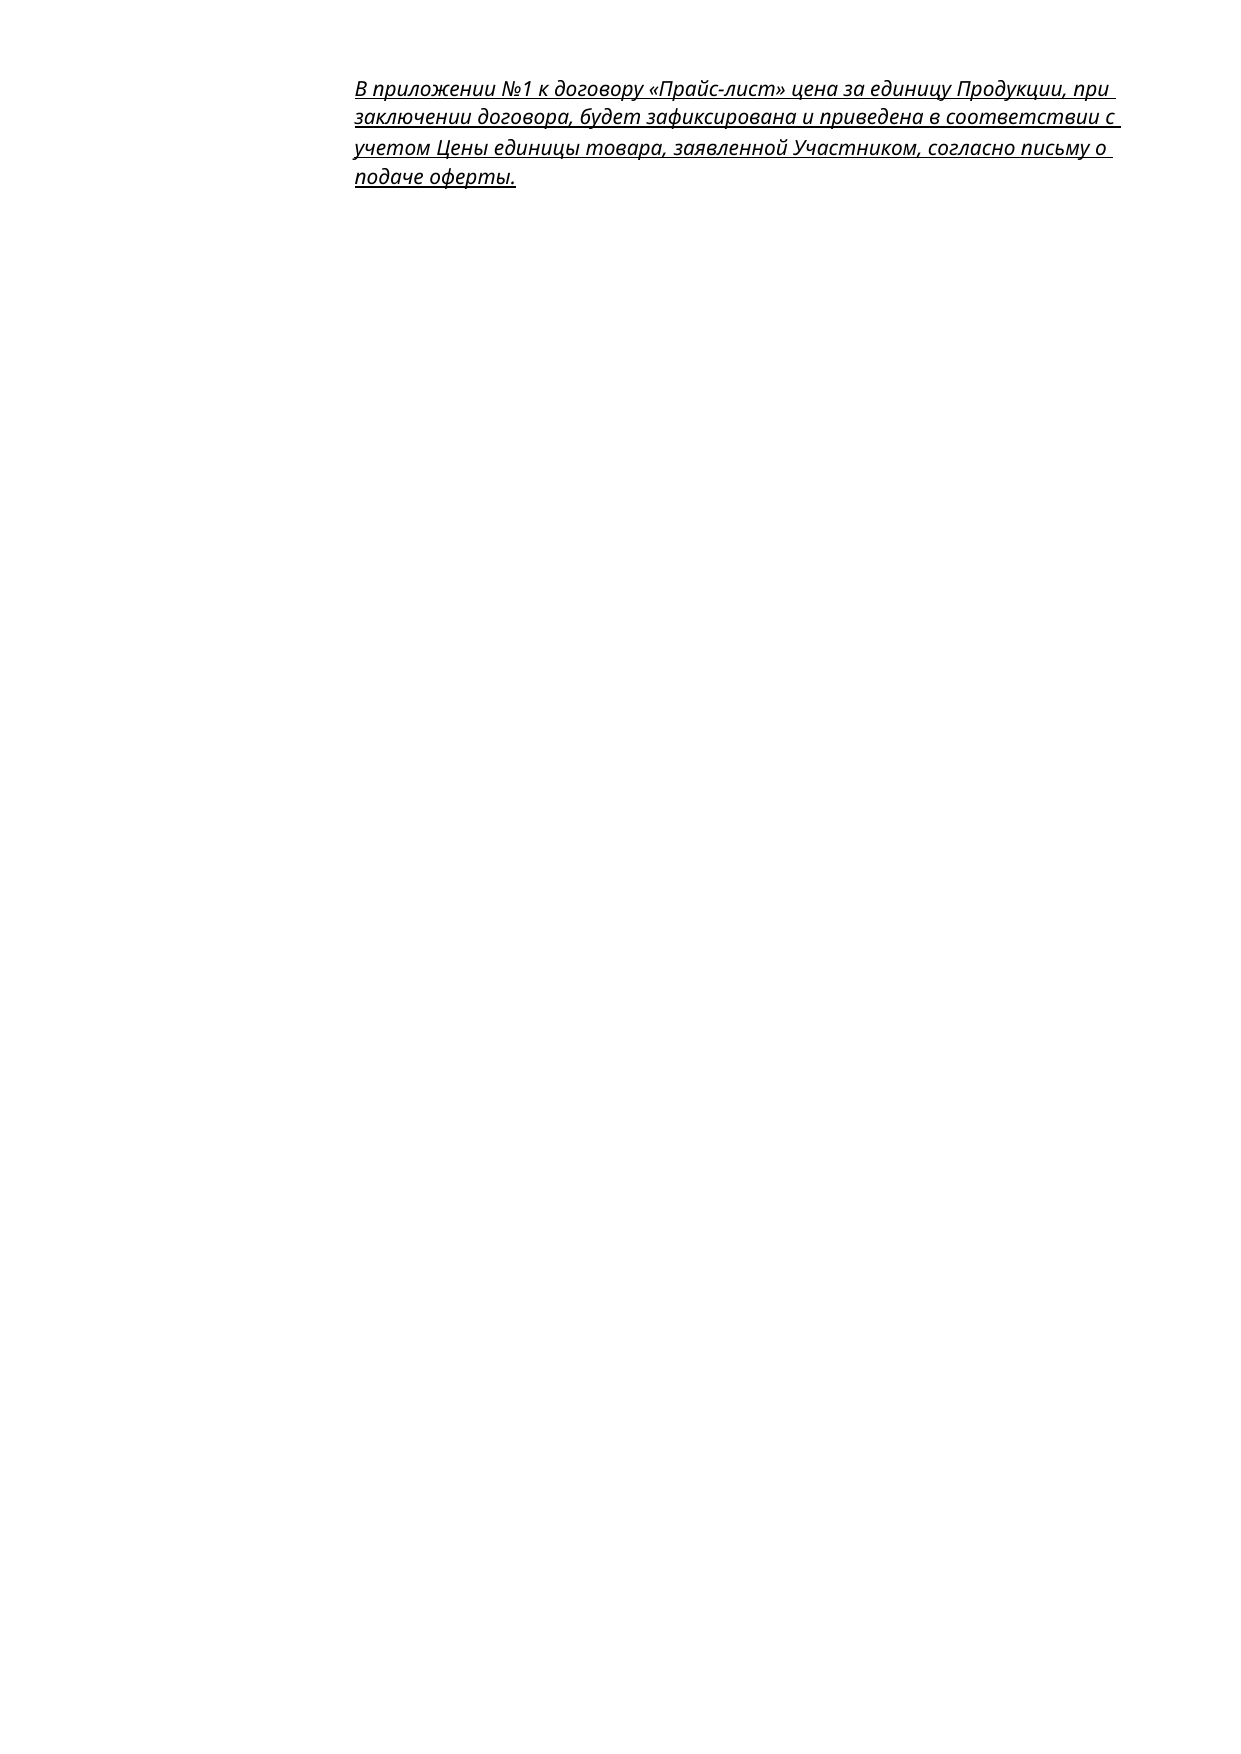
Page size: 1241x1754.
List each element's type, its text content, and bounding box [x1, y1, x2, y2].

list В приложении №1 к договору «Прайс-лист» цена за единицу Продукции, при заключении договора, будет зафиксирована и приведена в соответствии с учетом Цены единицы товара, заявленной Участником, согласно письму о подаче оферты. [354, 74, 1181, 190]
